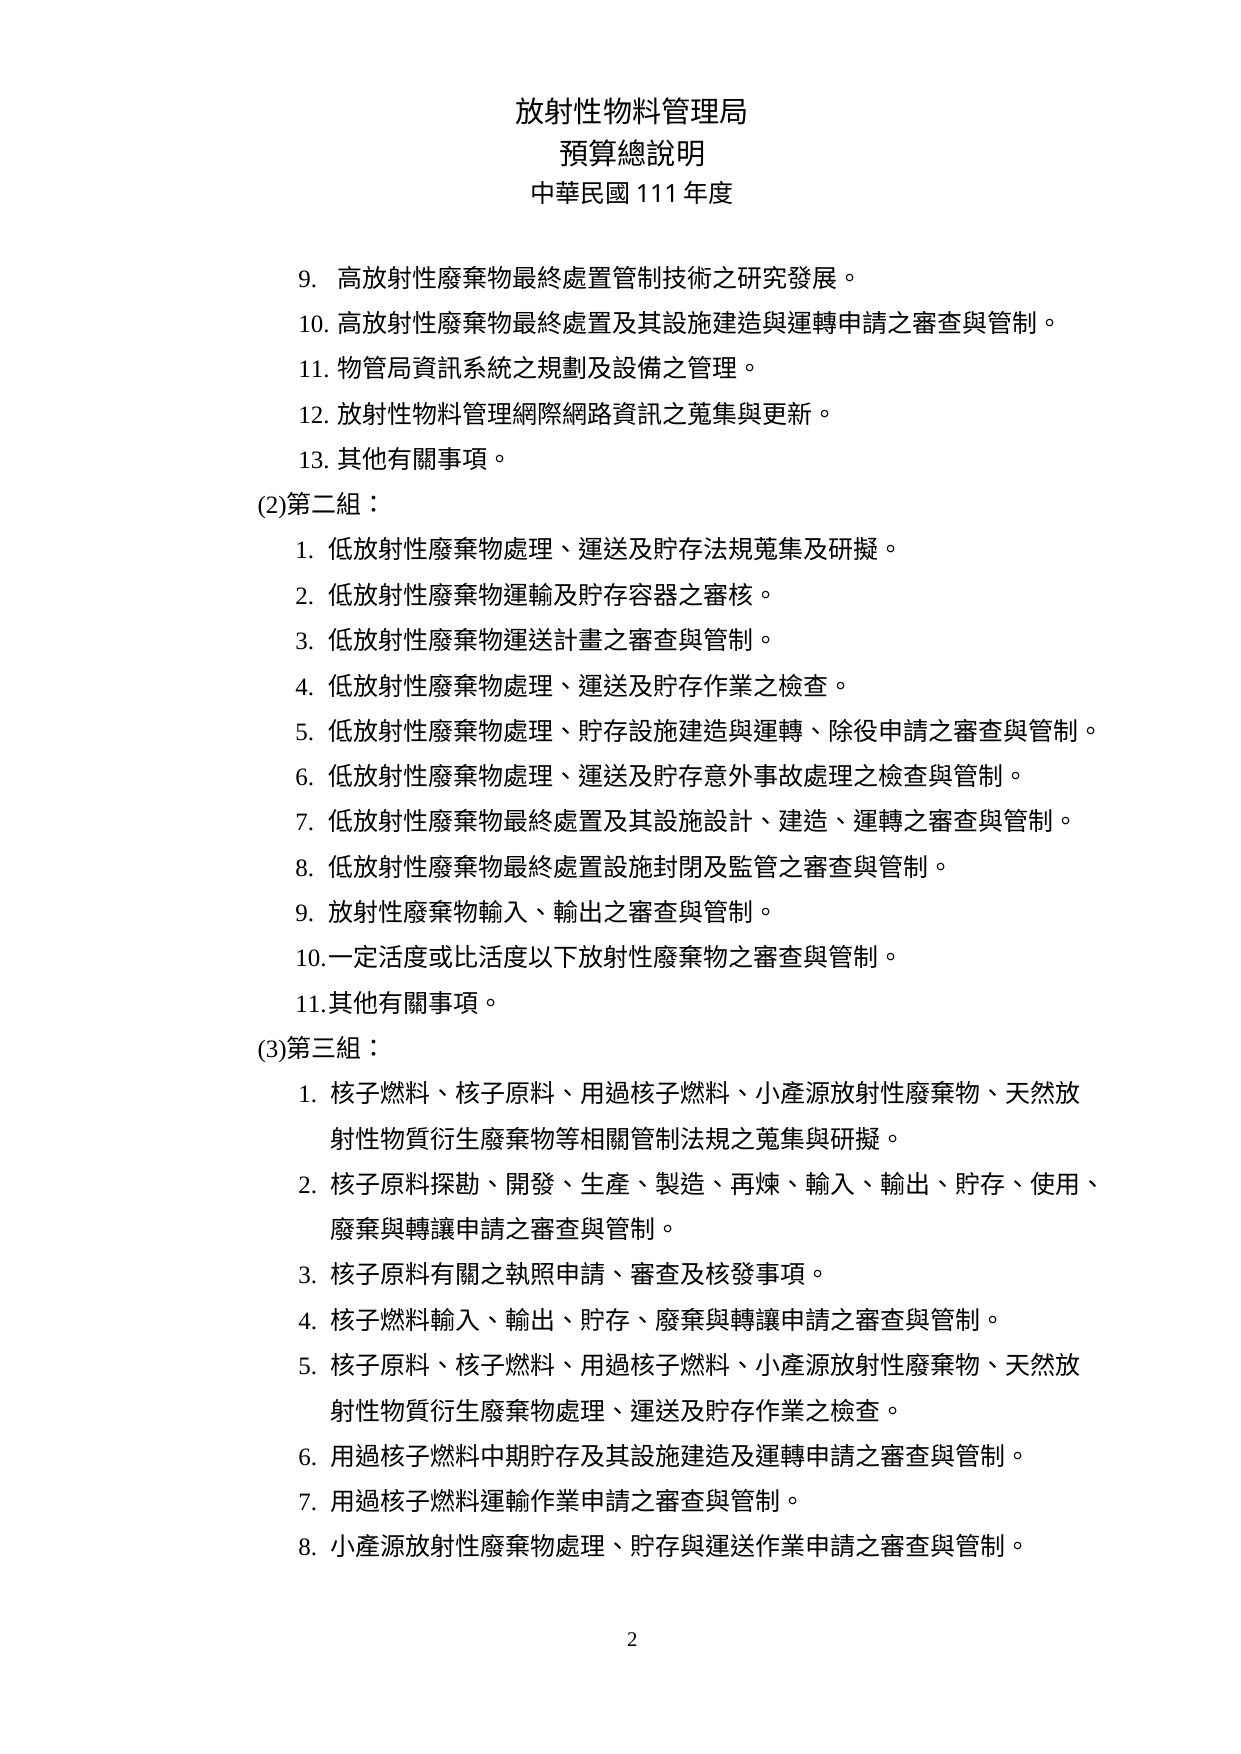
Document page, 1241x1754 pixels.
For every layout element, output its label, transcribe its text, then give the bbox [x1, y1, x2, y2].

text (3)第三組： [257, 1028, 1104, 1065]
list 高放射性廢棄物最終處置及其設施建造與運轉申請之審查與管制。 [298, 303, 1104, 340]
list 核子原料、核子燃料、用過核子燃料、小產源放射性廢棄物、天然放射性物質衍生廢棄物處理、運送及貯存作業之檢查。 [298, 1346, 1104, 1427]
list 核子原料探勘、開發、生產、製造、再煉、輸入、輸出、貯存、使用、廢棄與轉讓申請之審查與管制。 [298, 1164, 1104, 1246]
list 低放射性廢棄物處理、貯存設施建造與運轉、除役申請之審查與管制。 [295, 711, 1104, 747]
list 用過核子燃料中期貯存及其設施建造及運轉申請之審查與管制。 [298, 1436, 1104, 1472]
list 小產源放射性廢棄物處理、貯存與運送作業申請之審查與管制。 [298, 1527, 1104, 1563]
list 低放射性廢棄物最終處置設施封閉及監管之審查與管制。 [295, 847, 1104, 883]
list 放射性廢棄物輸入、輸出之審查與管制。 [295, 892, 1104, 929]
text (2)第二組： [257, 485, 1104, 521]
list 低放射性廢棄物處理、運送及貯存意外事故處理之檢查與管制。 [295, 757, 1104, 793]
list 低放射性廢棄物處理、運送及貯存作業之檢查。 [295, 666, 1104, 702]
list 放射性物料管理網際網路資訊之蒐集與更新。 [298, 394, 1104, 430]
list 低放射性廢棄物運送計畫之審查與管制。 [295, 621, 1104, 657]
list 用過核子燃料運輸作業申請之審查與管制。 [298, 1482, 1104, 1518]
list 高放射性廢棄物最終處置管制技術之研究發展。 [298, 258, 1104, 294]
list 低放射性廢棄物運輸及貯存容器之審核。 [295, 575, 1104, 612]
list 核子燃料、核子原料、用過核子燃料、小產源放射性廢棄物、天然放射性物質衍生廢棄物等相關管制法規之蒐集與研擬。 [298, 1074, 1104, 1155]
list 核子原料有關之執照申請、審查及核發事項。 [298, 1255, 1104, 1291]
list 一定活度或比活度以下放射性廢棄物之審查與管制。 [295, 938, 1104, 974]
list 其他有關事項。 [295, 983, 1104, 1019]
list 低放射性廢棄物處理、運送及貯存法規蒐集及研擬。 [295, 530, 1104, 566]
list 核子燃料輸入、輸出、貯存、廢棄與轉讓申請之審查與管制。 [298, 1300, 1104, 1337]
list 低放射性廢棄物最終處置及其設施設計、建造、運轉之審查與管制。 [295, 802, 1104, 838]
list 其他有關事項。 [298, 439, 1104, 476]
list 物管局資訊系統之規劃及設備之管理。 [298, 349, 1104, 385]
